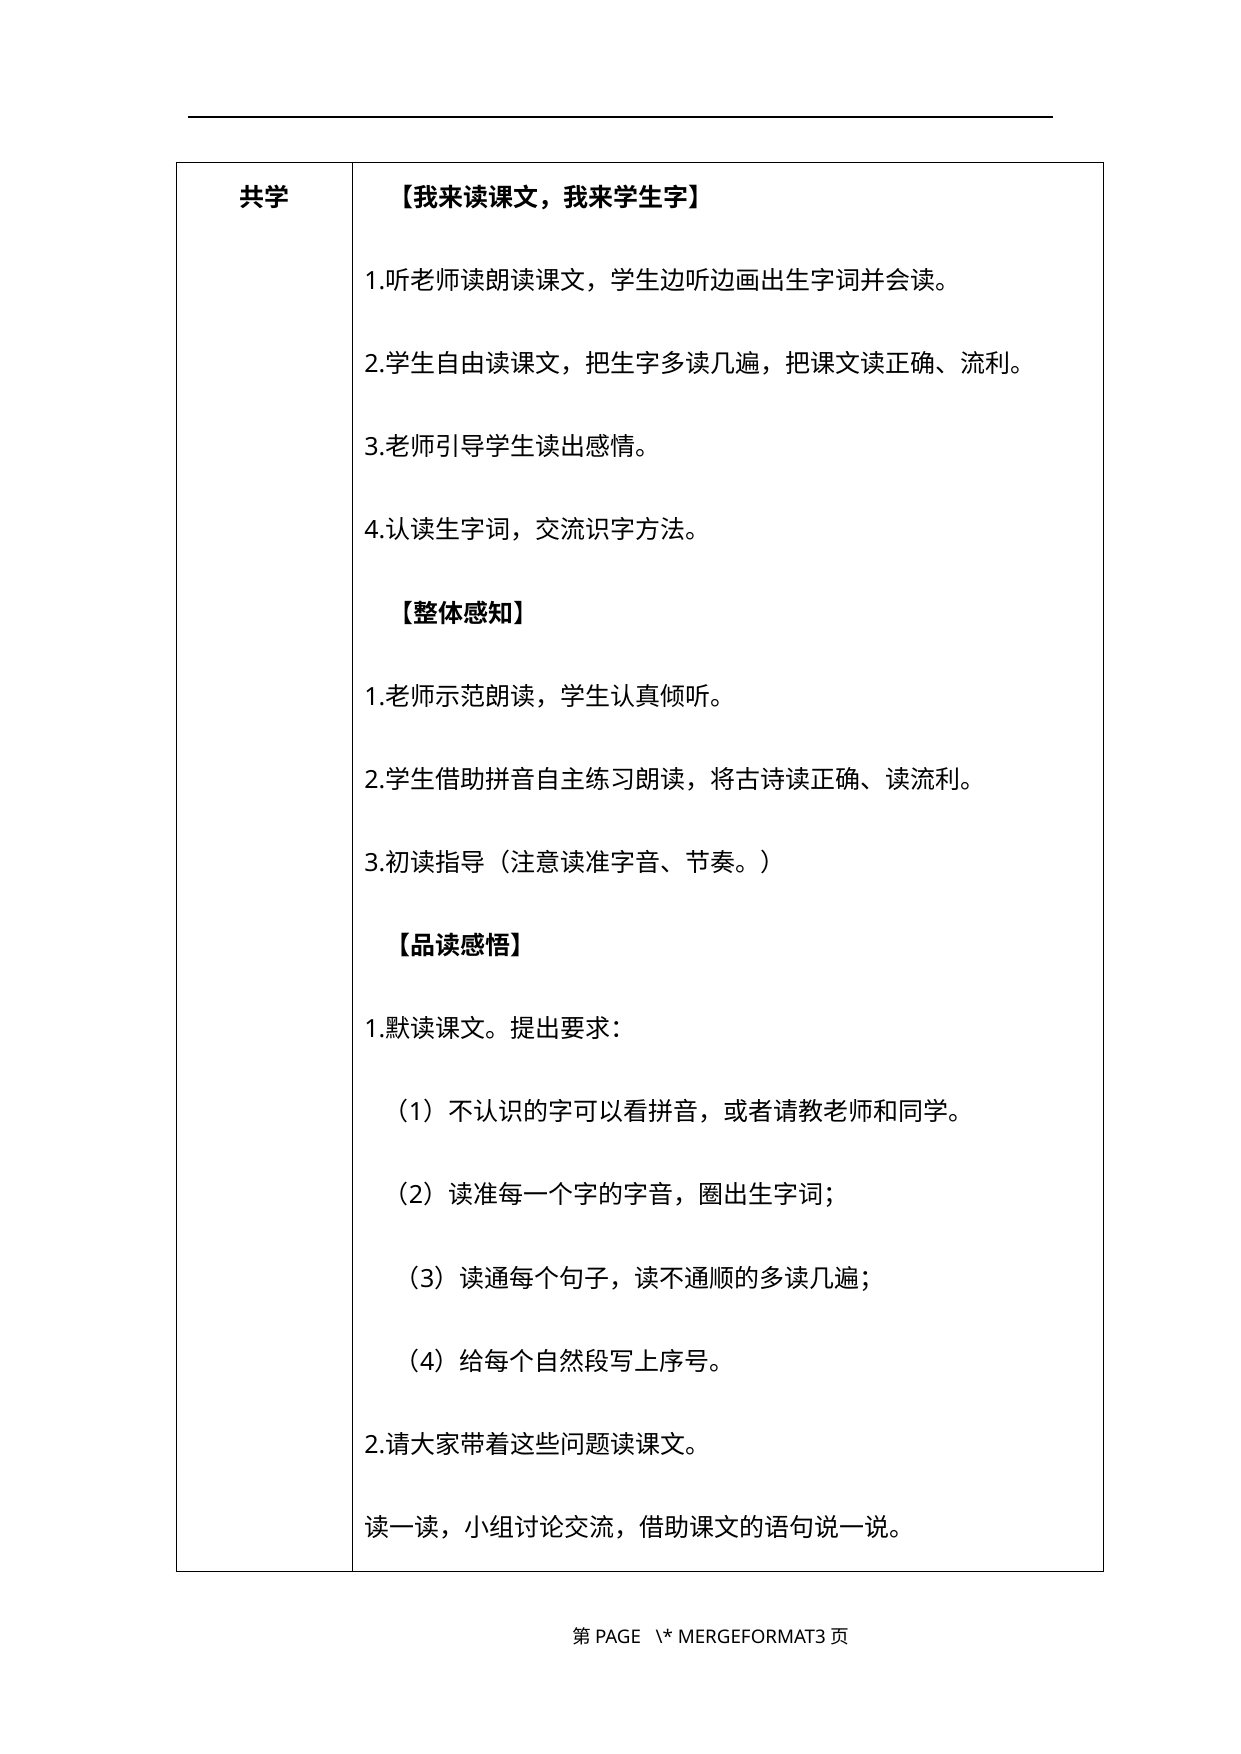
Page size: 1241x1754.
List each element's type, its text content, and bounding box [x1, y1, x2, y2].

table_cell 共学 [177, 163, 352, 1571]
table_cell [353, 163, 1103, 1571]
